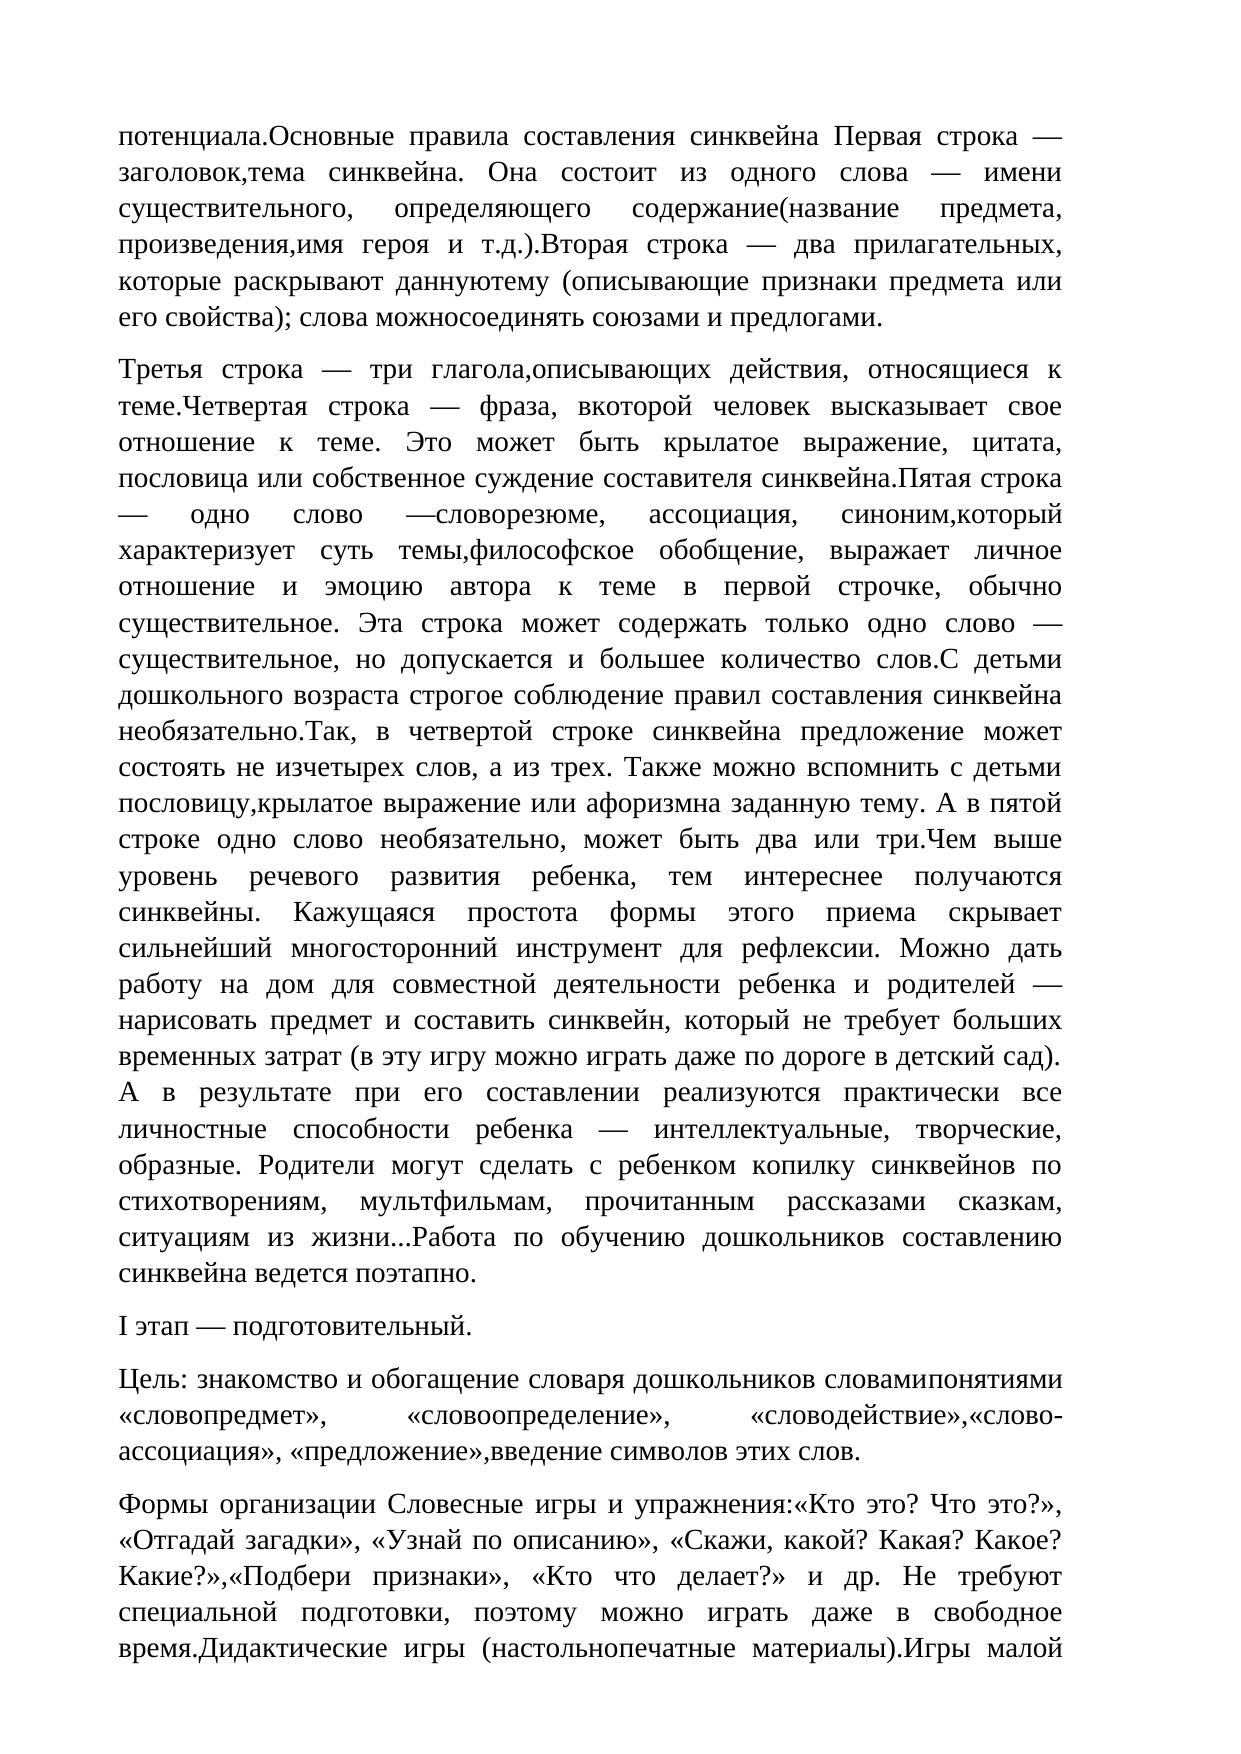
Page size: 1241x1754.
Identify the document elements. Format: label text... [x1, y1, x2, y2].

text I этап — подготовительный. [118, 1308, 1063, 1342]
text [118, 118, 1063, 332]
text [118, 1486, 1063, 1664]
text Третья строка — три глагола,описывающих действия, относящиеся к теме.Четвертая строка — фраза, вкоторой человек высказывает свое отношение к теме. Это может быть крылатое выражение, цитата, пословица или собственное суждение составителя синквейна.Пятая строка — одно слово —слово­резюме, ассоциация, синоним,который характеризует суть темы,философское обобщение, выражает личное отношение и эмоцию автора к теме в первой строчке, обычно существительное. Эта строка может содержать только одно слово —существительное, но допускается и большее количество слов.С детьми дошкольного возраста строгое соблюдение правил составления синквейна необязательно.Так, в четвертой строке синквейна предложение может состоять не изчетырех слов, а из трех. Также можно вспомнить с детьми пословицу,крылатое выражение или афоризмна заданную тему. А в пятой строке одно слово необязательно, может быть два или три.Чем выше уровень речевого развития ребенка, тем интереснее получаются синквейны. Кажущаяся простота формы этого приема скрывает сильнейший многосторонний инструмент для рефлексии. Можно дать работу на дом для совместной деятельности ребенка и родителей — нарисовать предмет и составить синквейн, который не требует больших временных затрат (в эту игру можно играть даже по дороге в детский сад). А в результате при его составлении реализуются практически все личностные способности ребенка — интеллектуальные, творческие, образные. Родители могут сделать с ребенком копилку синквейнов по стихотворениям, мультфильмам, прочитанным рассказами сказкам, ситуациям из жизни...Работа по обучению дошкольников составлению синквейна ведется поэтапно. [118, 352, 1063, 1289]
text Цель: знакомство и обогащение словаря дошкольников словами­понятиями «слово­предмет», «слово­определение», «слово­действие»,«слово­ассоциация», «предложение»,введение символов этих слов. [118, 1361, 1063, 1467]
